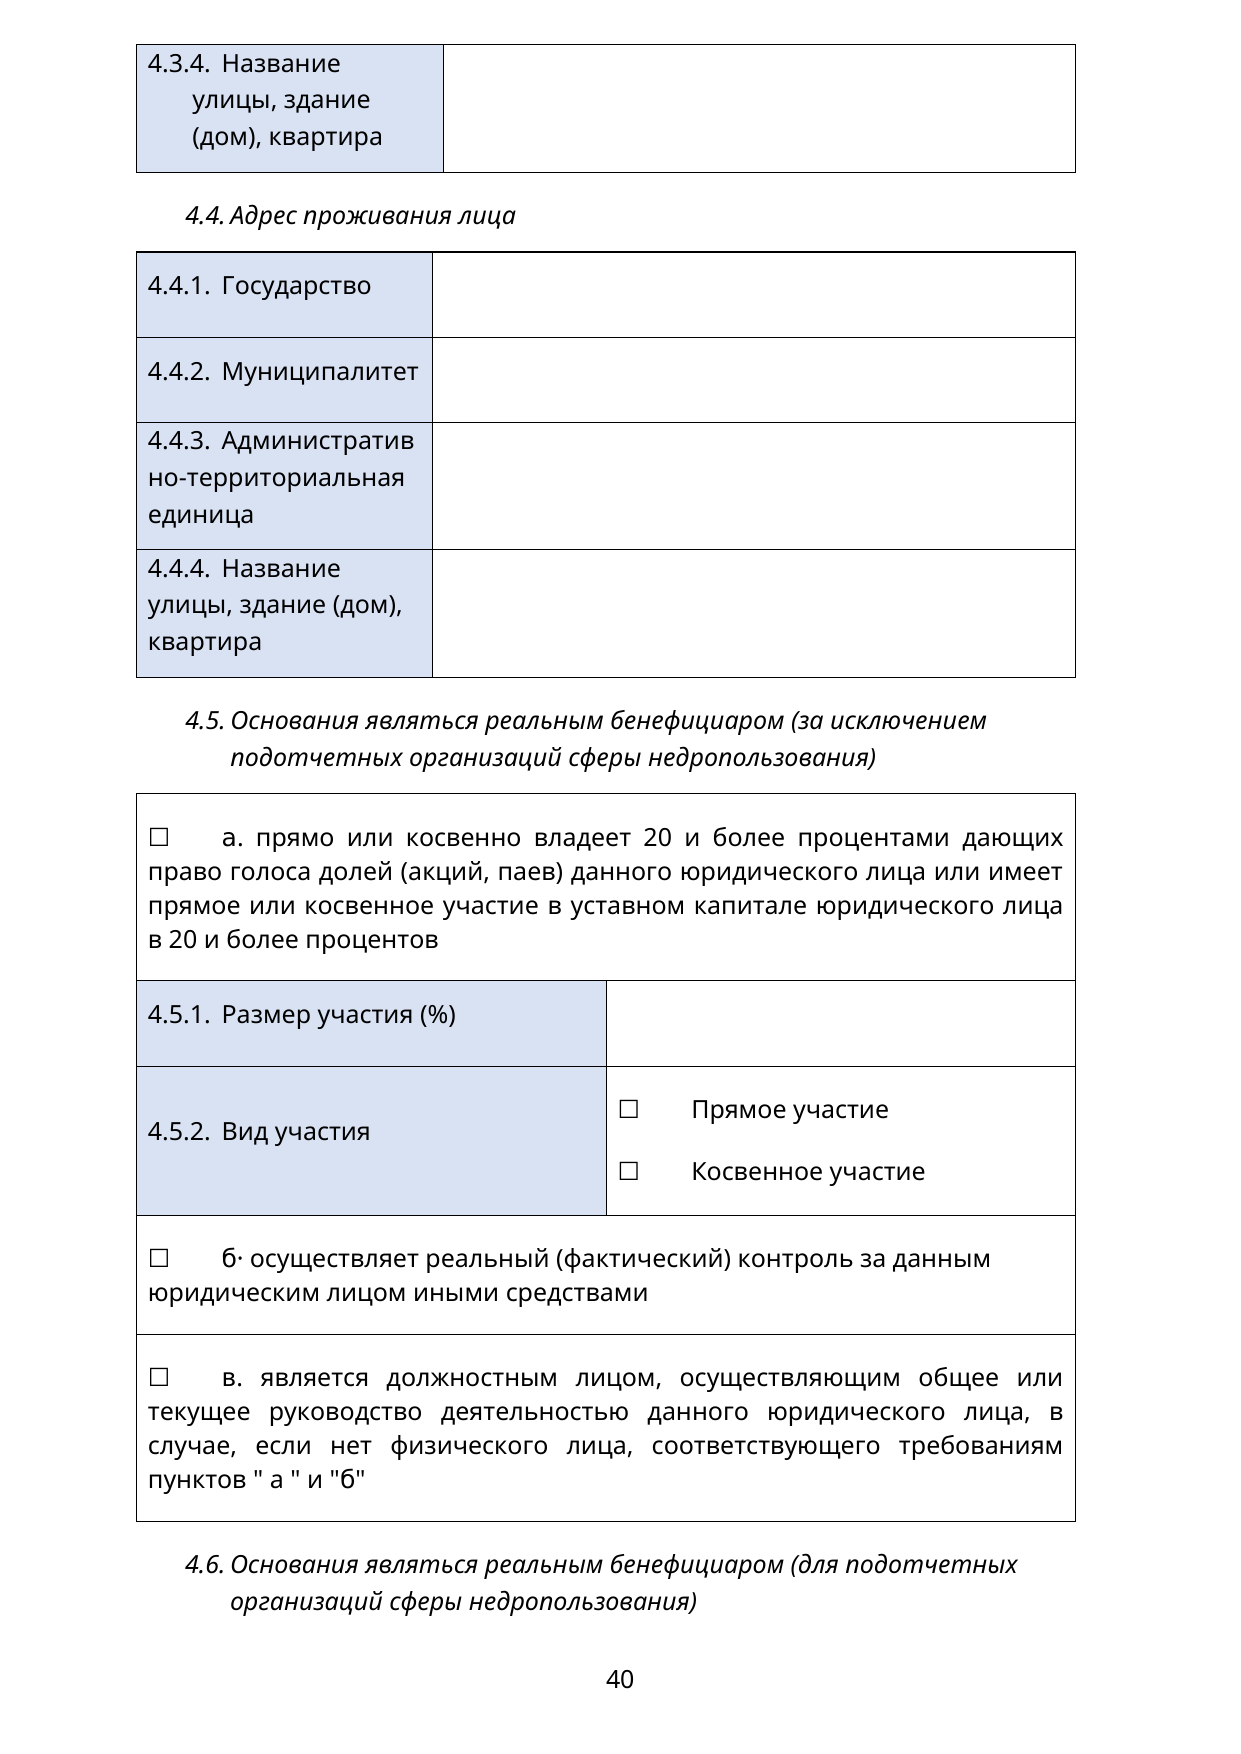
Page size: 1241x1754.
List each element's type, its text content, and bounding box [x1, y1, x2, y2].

table_header а. прямо или косвенно владеет 20 и более процентами дающих право голоса долей (акций, паев) данного юридического лица или имеет прямое или косвенное участие в уставном капитале юридического лица в 20 и более процентов [137, 794, 1075, 980]
table_cell Название улицы, здание (дом), квартира [137, 45, 443, 172]
table_cell Размер участия (%) [137, 981, 606, 1066]
table_cell Муниципалитет [137, 338, 432, 422]
table_cell [607, 981, 1075, 1066]
table_cell [433, 423, 1075, 549]
table_cell Вид участия [137, 1067, 606, 1215]
table_cell Название улицы, здание (дом), квартира [137, 550, 432, 677]
table_cell в. является должностным лицом, осуществляющим общее или текущее руководство деятельностью данного юридического лица, в случае, если нет физического лица, соответствующего требованиям пунктов " а " и "б" [137, 1335, 1075, 1521]
table_cell Административно-территориальная единица [137, 423, 432, 549]
table_cell [433, 550, 1075, 677]
table_cell [433, 338, 1075, 422]
table_cell Прямое участие Косвенное участие [607, 1067, 1075, 1215]
list Основания являться реальным бенефициаром (за исключением подотчетных организаций сферы недропользования) [185, 703, 1092, 774]
table_header Государство [137, 253, 432, 337]
table_header [433, 253, 1075, 337]
list Адрес проживания лица [185, 198, 1092, 232]
list Основания являться реальным бенефициаром (для подотчетных организаций сферы недропользования) [185, 1547, 1092, 1618]
table_cell [444, 45, 1075, 172]
table_cell б․ осуществляет реальный (фактический) контроль за данным юридическим лицом иными средствами [137, 1216, 1075, 1334]
